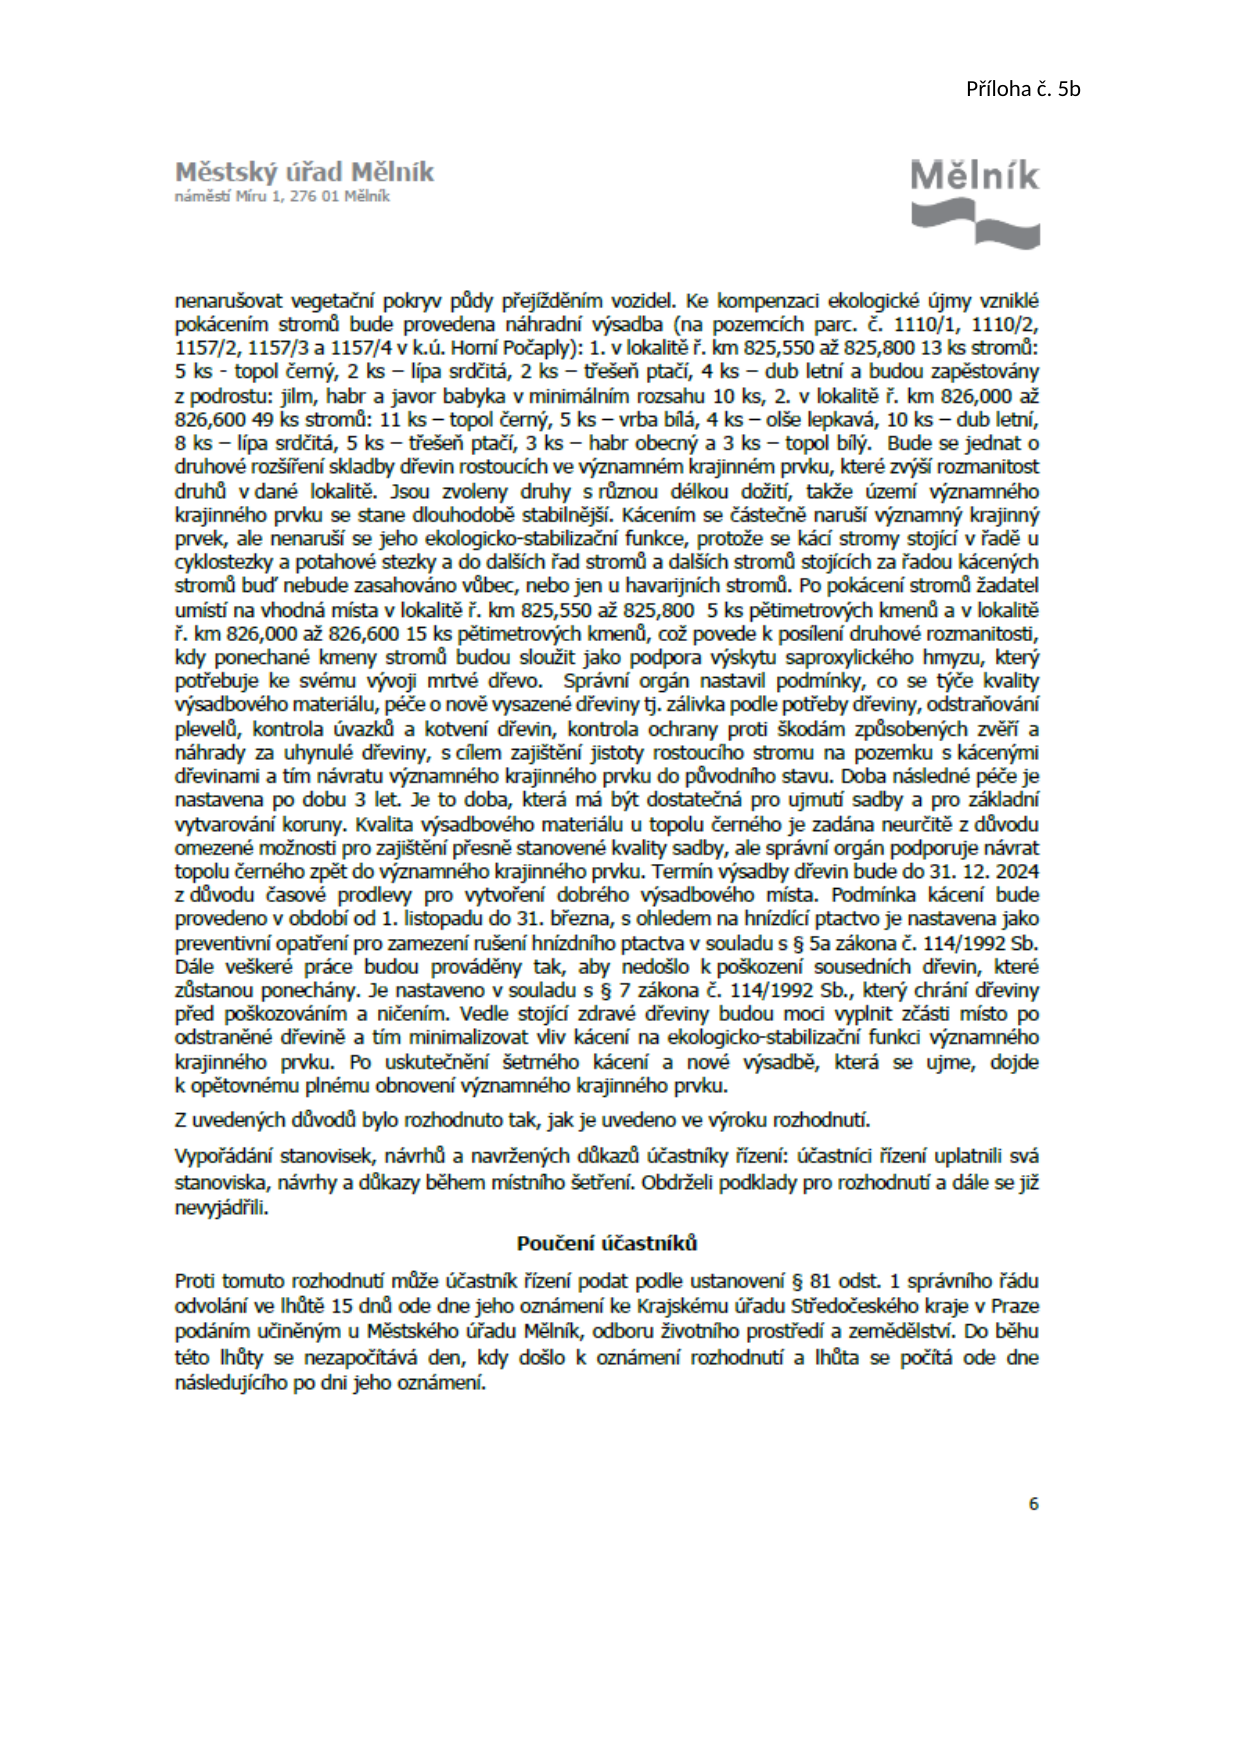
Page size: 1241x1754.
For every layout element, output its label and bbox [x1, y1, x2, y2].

picture [147, 147, 1078, 1518]
